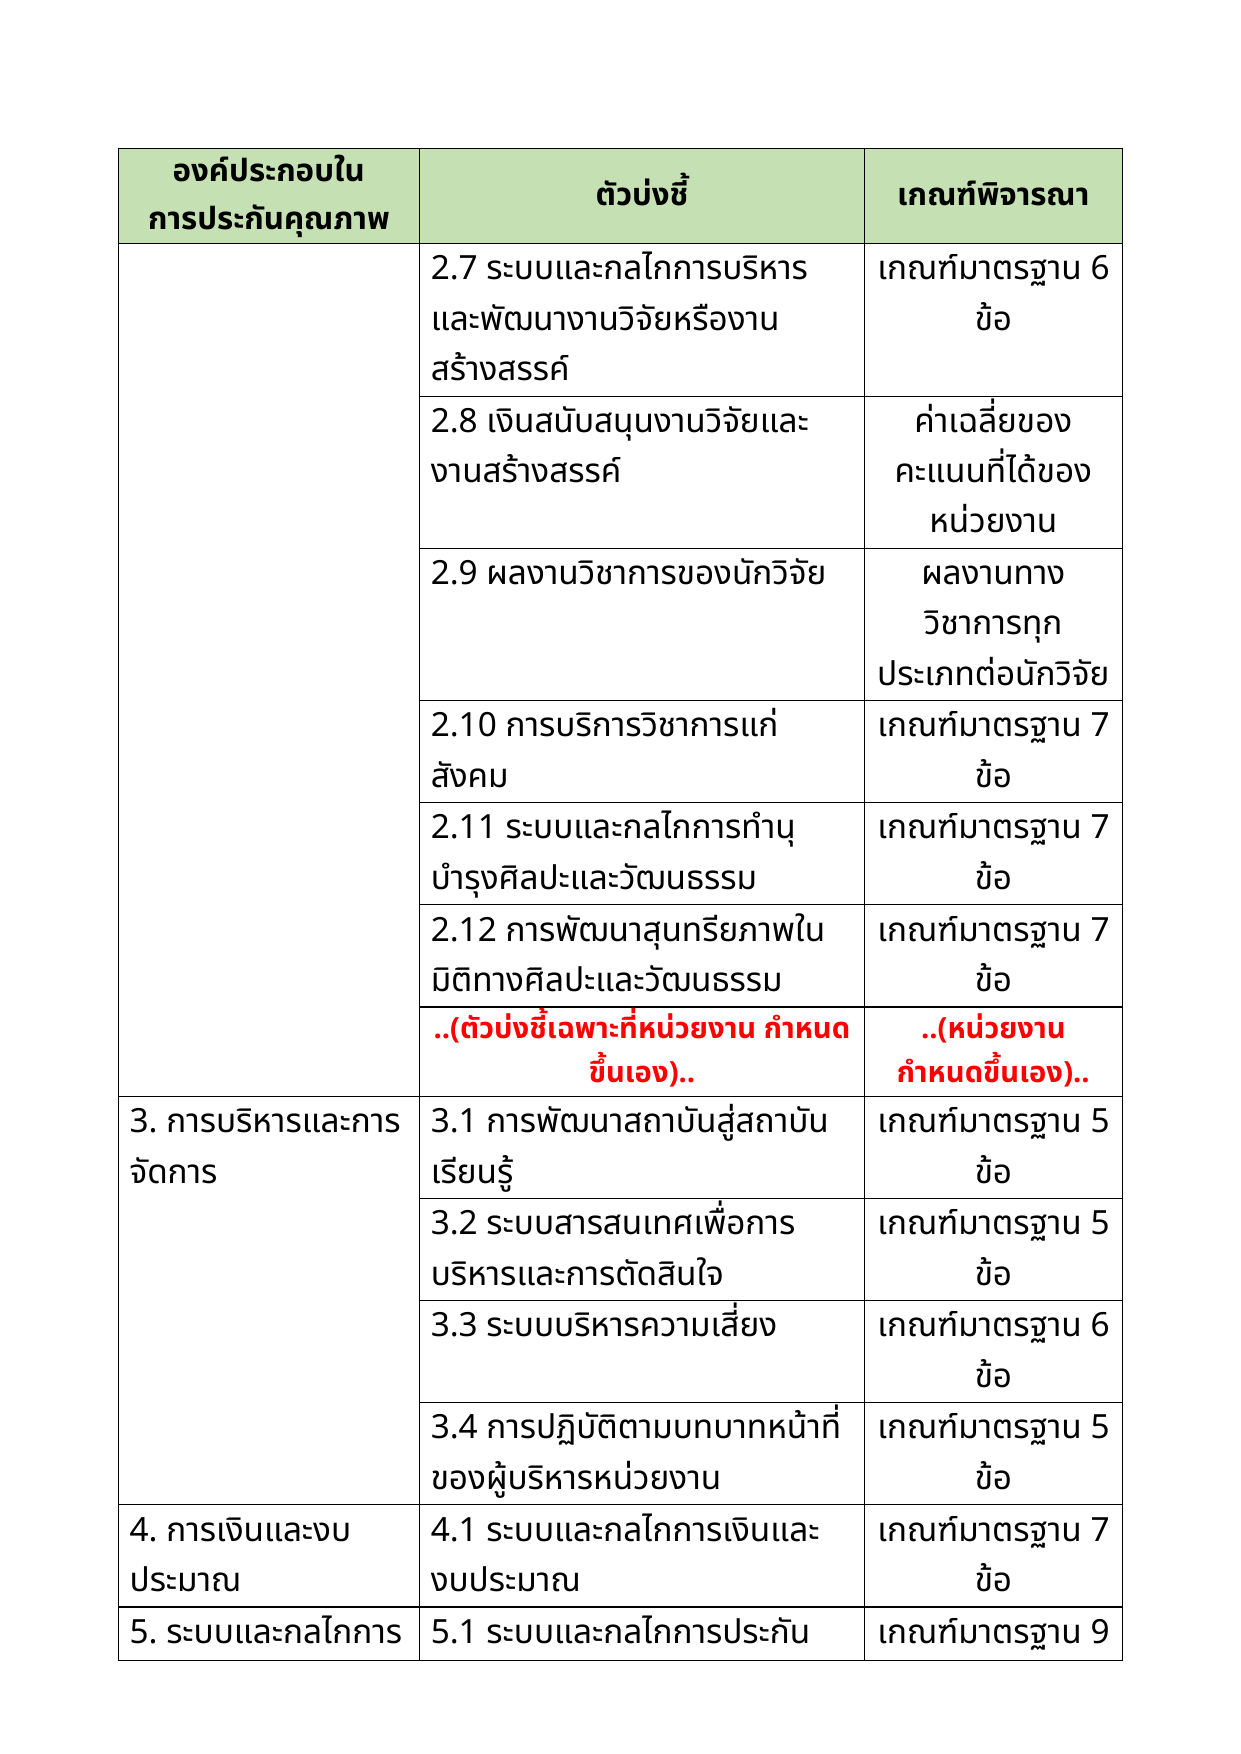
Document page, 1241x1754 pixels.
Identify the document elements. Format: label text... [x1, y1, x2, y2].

table_header ตัวบ่งชี้ [420, 149, 864, 243]
table_cell เกณฑ์มาตรฐาน 6 ข้อ [865, 244, 1122, 396]
table_cell 3.1 การพัฒนาสถาบันสู่สถาบันเรียนรู้ [420, 1097, 864, 1198]
table_cell 2.11 ระบบและกลไกการทำนุบำรุงศิลปะและวัฒนธรรม [420, 803, 864, 904]
table_cell เกณฑ์มาตรฐาน 7 ข้อ [865, 701, 1122, 802]
table_cell ..(หน่วยงาน กำหนดขึ้นเอง).. [865, 1008, 1122, 1096]
table_cell เกณฑ์มาตรฐาน 6 ข้อ [865, 1301, 1122, 1402]
table_cell 2.9 ผลงานวิชาการของนักวิจัย [420, 549, 864, 700]
table_cell เกณฑ์มาตรฐาน 5 ข้อ [865, 1097, 1122, 1198]
table_cell 4.1 ระบบและกลไกการเงินและงบประมาณ [420, 1505, 864, 1606]
table_cell 3. การบริหารและการจัดการ [119, 1097, 419, 1504]
table_cell เกณฑ์มาตรฐาน 7 ข้อ [865, 803, 1122, 904]
table_cell เกณฑ์มาตรฐาน 5 ข้อ [865, 1199, 1122, 1300]
table_cell เกณฑ์มาตรฐาน 5 ข้อ [865, 1403, 1122, 1504]
table_cell 3.3 ระบบบริหารความเสี่ยง [420, 1301, 864, 1402]
table_header เกณฑ์พิจารณา [865, 149, 1122, 243]
table_cell 2.10 การบริการวิชาการแก่สังคม [420, 701, 864, 802]
table_cell 2.8 เงินสนับสนุนงานวิจัยและงานสร้างสรรค์ [420, 397, 864, 548]
table_cell เกณฑ์มาตรฐาน 7 ข้อ [865, 1505, 1122, 1606]
table_cell ผลงานทางวิชาการทุกประเภทต่อนักวิจัย [865, 549, 1122, 700]
table_cell 4. การเงินและงบประมาณ [119, 1505, 419, 1606]
table_cell เกณฑ์มาตรฐาน 9 ข้อ [865, 1608, 1122, 1660]
table_cell 2.7 ระบบและกลไกการบริหารและพัฒนางานวิจัยหรืองานสร้างสรรค์ [420, 244, 864, 396]
table_cell 3.2 ระบบสารสนเทศเพื่อการบริหารและการตัดสินใจ [420, 1199, 864, 1300]
table_header องค์ประกอบใน การประกันคุณภาพ [119, 149, 419, 243]
table_cell ..(ตัวบ่งชี้เฉพาะที่หน่วยงาน กำหนดขึ้นเอง).. [420, 1008, 864, 1096]
table_cell เกณฑ์มาตรฐาน 7 ข้อ [865, 905, 1122, 1006]
table_cell 5. ระบบและกลไกการประกันคุณภาพ [119, 1608, 419, 1660]
table_cell 3.4 การปฏิบัติตามบทบาทหน้าที่ของผู้บริหารหน่วยงาน [420, 1403, 864, 1504]
table_cell ค่าเฉลี่ยของคะแนนที่ได้ของหน่วยงาน [865, 397, 1122, 548]
table_cell 2.12 การพัฒนาสุนทรียภาพในมิติทางศิลปะและวัฒนธรรม [420, 905, 864, 1006]
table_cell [420, 1608, 864, 1660]
